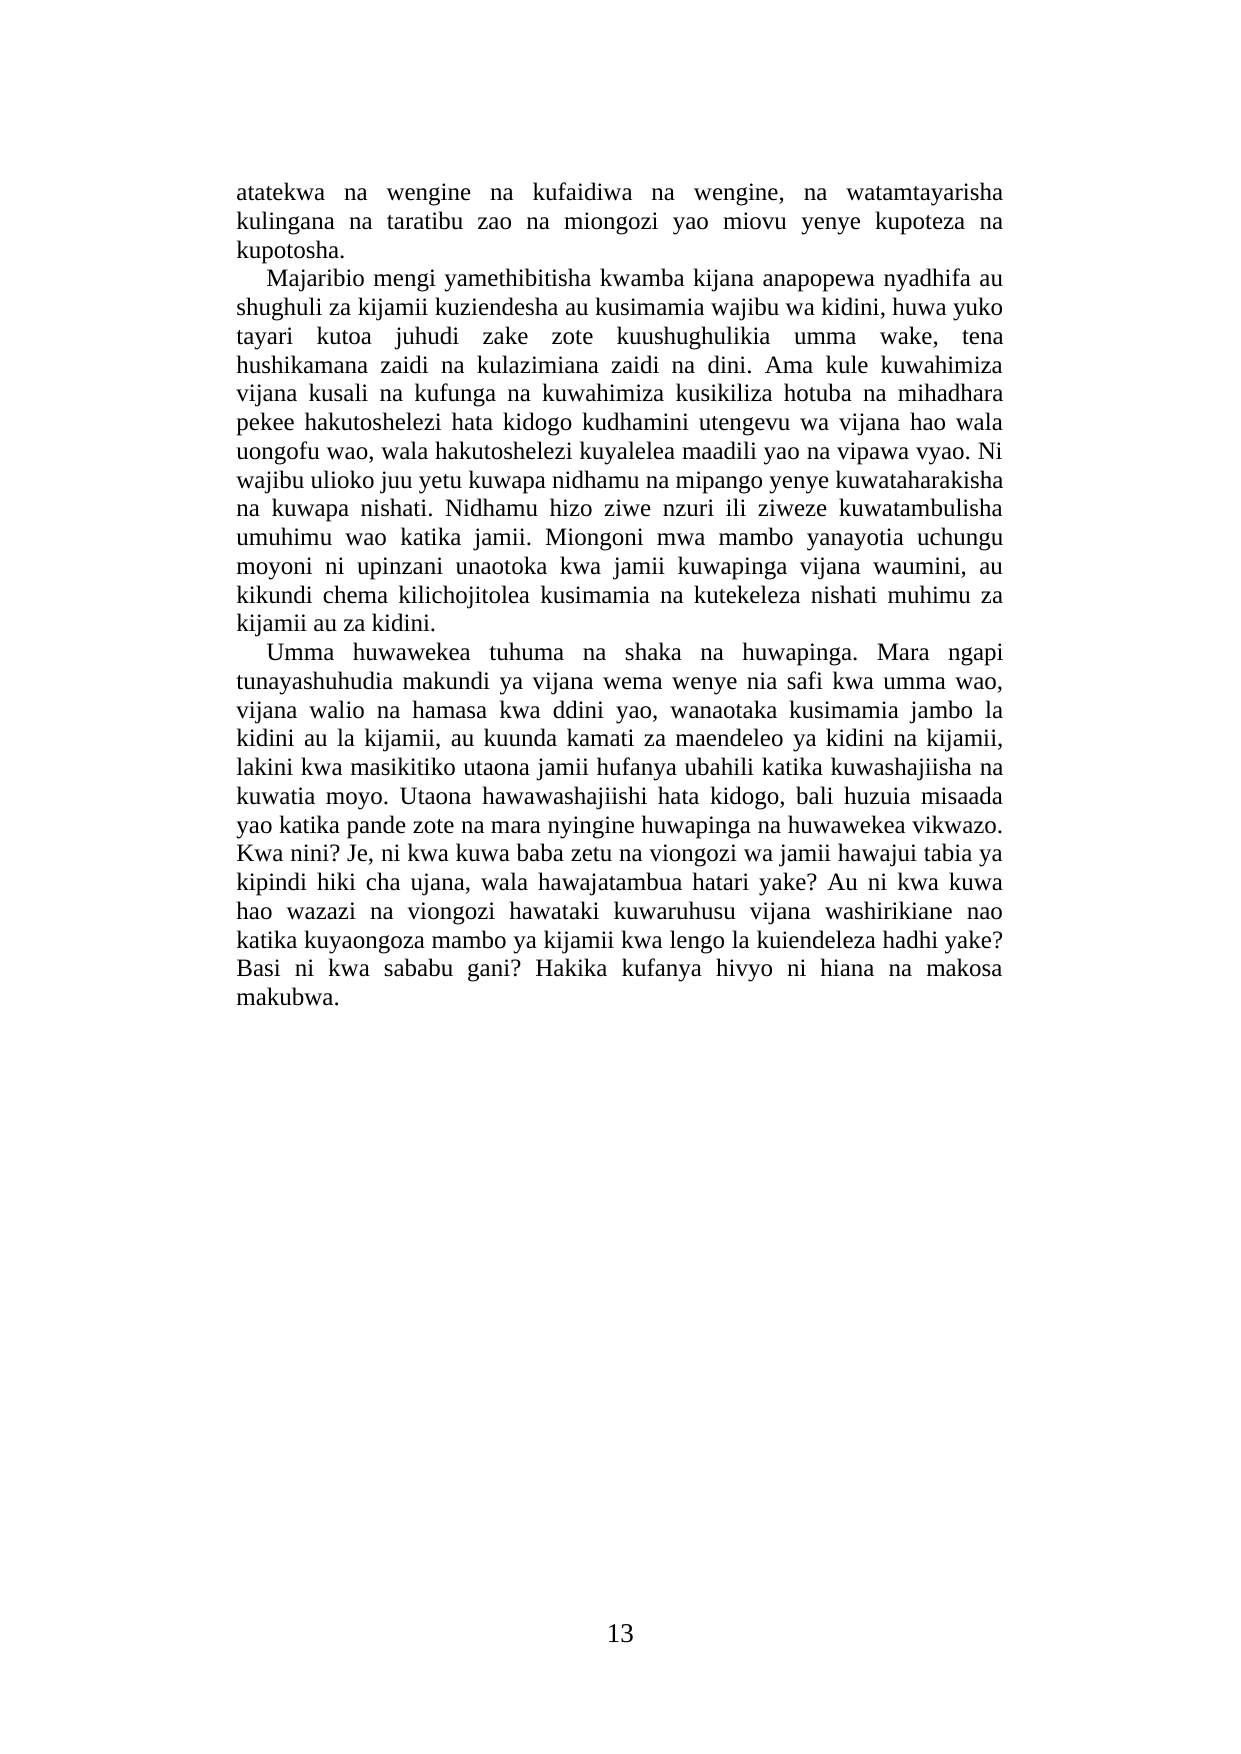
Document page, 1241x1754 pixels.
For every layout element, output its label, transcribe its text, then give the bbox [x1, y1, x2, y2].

text Umma huwawekea tuhuma na shaka na huwapinga. Mara ngapi tunayashuhudia makundi ya vijana wema wenye nia safi kwa umma wao, vijana walio na hamasa kwa ddini yao, wanaotaka kusimamia jambo la kidini au la kijamii, au kuunda kamati za maendeleo ya kidini na kijamii, lakini kwa masikitiko utaona jamii hufanya ubahili katika kuwashajiisha na kuwatia moyo. Utaona hawawashajiishi hata kidogo, bali huzuia misaada yao katika pande zote na mara nyingine huwapinga na huwawekea vikwazo. Kwa nini? Je, ni kwa kuwa baba zetu na viongozi wa jamii hawajui tabia ya kipindi hiki cha ujana, wala hawajatambua hatari yake? Au ni kwa kuwa hao wazazi na viongozi hawataki kuwaruhusu vijana washirikiane nao katika kuyaongoza mambo ya kijamii kwa lengo la kuiendeleza hadhi yake? Basi ni kwa sababu gani? Hakika kufanya hivyo ni hiana na makosa makubwa. [236, 637, 1004, 1011]
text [236, 177, 1004, 263]
text Majaribio mengi yamethibitisha kwamba kijana anapopewa nyadhifa au shughuli za kijamii kuziendesha au kusimamia wajibu wa kidini, huwa yuko tayari kutoa juhudi zake zote kuushughulikia umma wake, tena hushikamana zaidi na kulazimiana zaidi na dini. Ama kule kuwahimiza vijana kusali na kufunga na kuwahimiza kusikiliza hotuba na mihadhara pekee hakutoshelezi hata kidogo kudhamini utengevu wa vijana hao wala uongofu wao, wala hakutoshelezi kuyalelea maadili yao na vipawa vyao. Ni wajibu ulioko juu yetu kuwapa nidhamu na mipango yenye kuwataharakisha na kuwapa nishati. Nidhamu hizo ziwe nzuri ili ziweze kuwatambulisha umuhimu wao katika jamii. Miongoni mwa mambo yanayotia uchungu moyoni ni upinzani unaotoka kwa jamii kuwapinga vijana waumini, au kikundi chema kilichojitolea kusimamia na kutekeleza nishati muhimu za kijamii au za kidini. [236, 263, 1004, 637]
